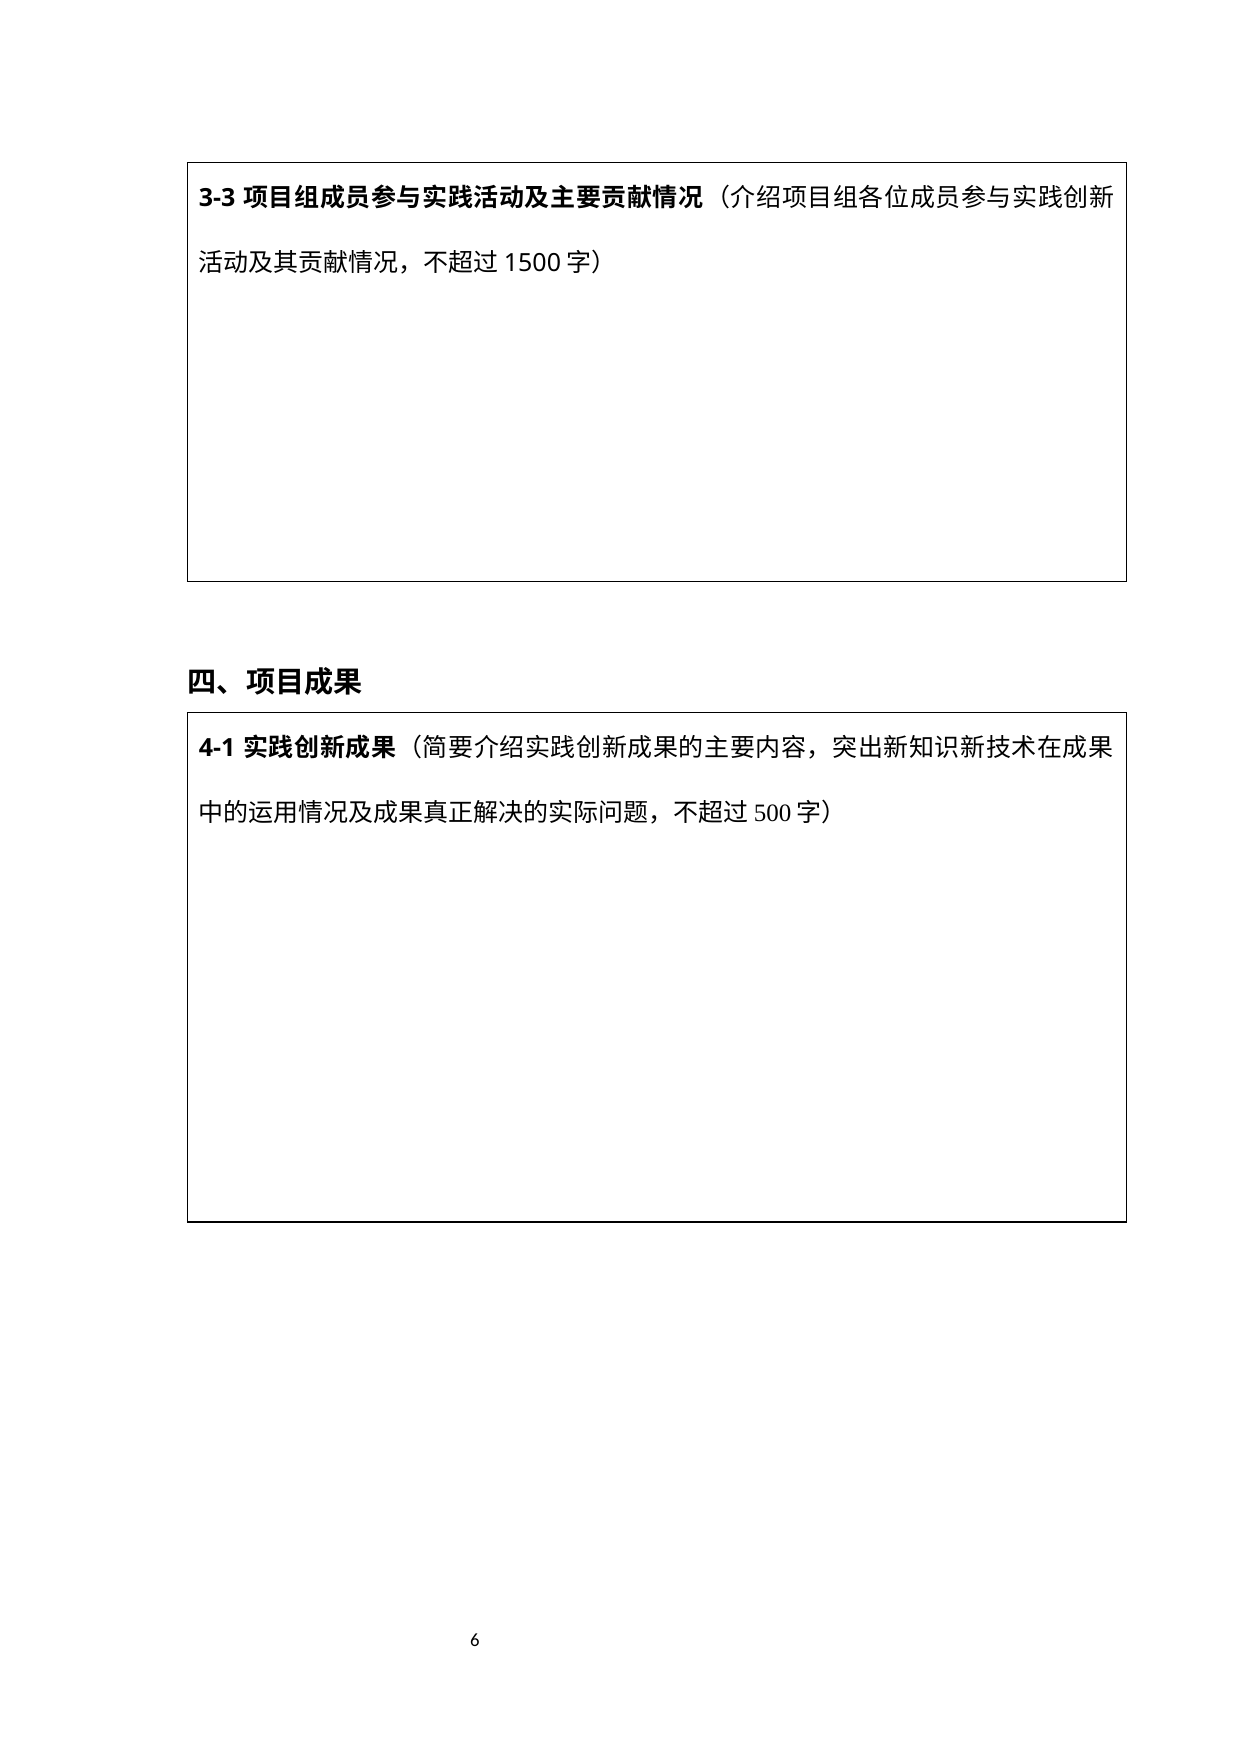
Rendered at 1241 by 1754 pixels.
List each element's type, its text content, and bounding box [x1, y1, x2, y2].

table_header 4-1 实践创新成果（简要介绍实践创新成果的主要内容，突出新知识新技术在成果中的运用情况及成果真正解决的实际问题，不超过500字） [188, 713, 1126, 1221]
table_cell 3-3 项目组成员参与实践活动及主要贡献情况（介绍项目组各位成员参与实践创新活动及其贡献情况，不超过1500字） [188, 163, 1126, 581]
text 四、项目成果 [187, 647, 1053, 712]
